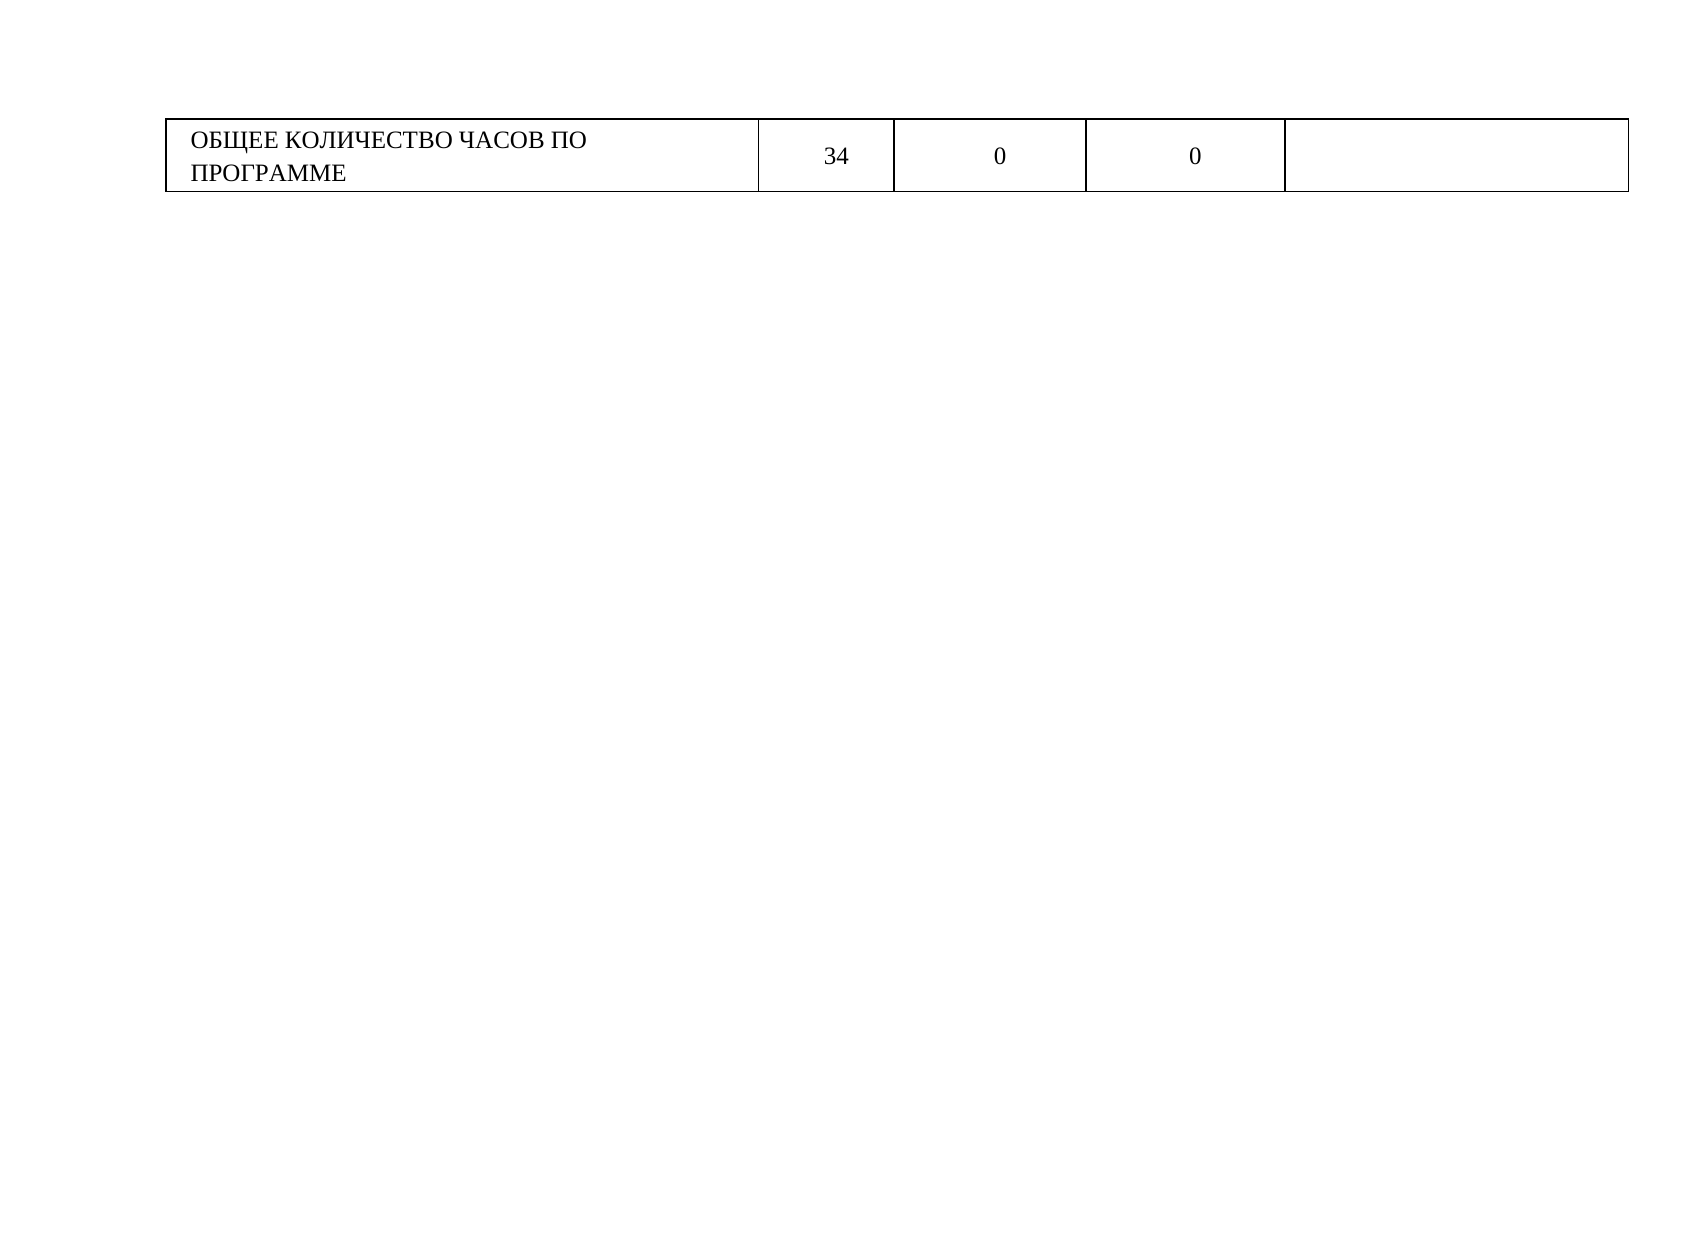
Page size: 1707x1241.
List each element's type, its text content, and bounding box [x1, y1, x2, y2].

table_cell 0 [895, 120, 1085, 191]
table_cell 0 [1087, 120, 1284, 191]
table_cell [1286, 120, 1628, 191]
table_cell ОБЩЕЕ КОЛИЧЕСТВО ЧАСОВ ПО ПРОГРАММЕ [167, 120, 758, 191]
table_cell 34 [759, 120, 893, 191]
